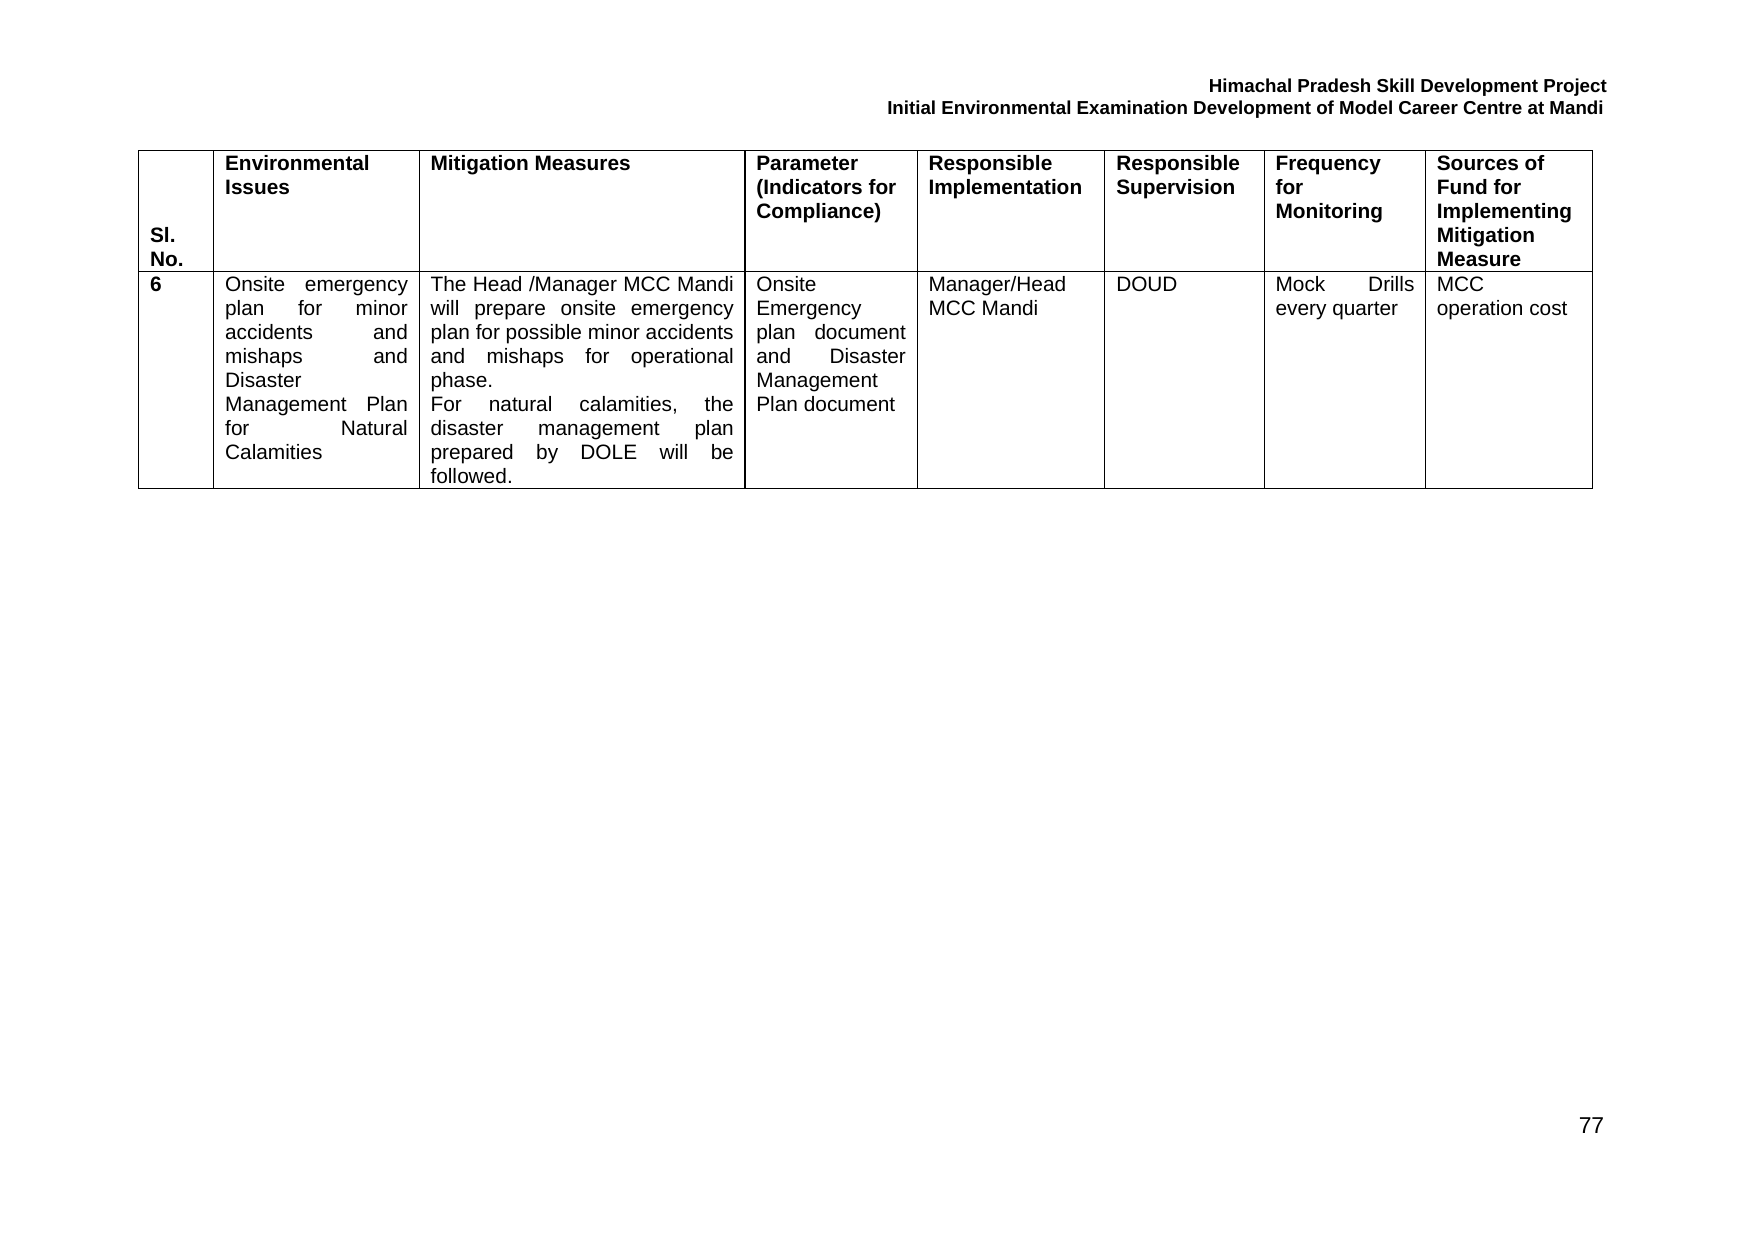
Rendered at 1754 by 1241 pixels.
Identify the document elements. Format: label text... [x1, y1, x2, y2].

table_cell MCC operation cost [1426, 272, 1592, 487]
table_cell The Head /Manager MCC Mandi will prepare onsite emergency plan for possible minor accidents and mishaps for operational phase. For natural calamities, the disaster management plan prepared by DOLE will be followed. [420, 272, 744, 487]
table_header Parameter (Indicators for Compliance) [746, 151, 917, 271]
table_header Sl. No. [139, 151, 213, 271]
table_header Environmental Issues [214, 151, 419, 271]
table_cell 6 [139, 272, 213, 487]
table_header Mitigation Measures [420, 151, 744, 271]
table_header Responsible Supervision [1105, 151, 1264, 271]
table_cell Onsite emergency plan for minor accidents and mishaps and Disaster Management Plan for Natural Calamities [214, 272, 419, 487]
table_cell Manager/Head MCC Mandi [918, 272, 1104, 487]
table_cell Onsite Emergency plan document and Disaster Management Plan document [746, 272, 917, 487]
table_header Frequency for Monitoring [1265, 151, 1425, 271]
table_cell DOUD [1105, 272, 1264, 487]
table_header Responsible Implementation [918, 151, 1104, 271]
table_cell Mock Drills every quarter [1265, 272, 1425, 487]
table_header Sources of Fund for Implementing Mitigation Measure [1426, 151, 1592, 271]
